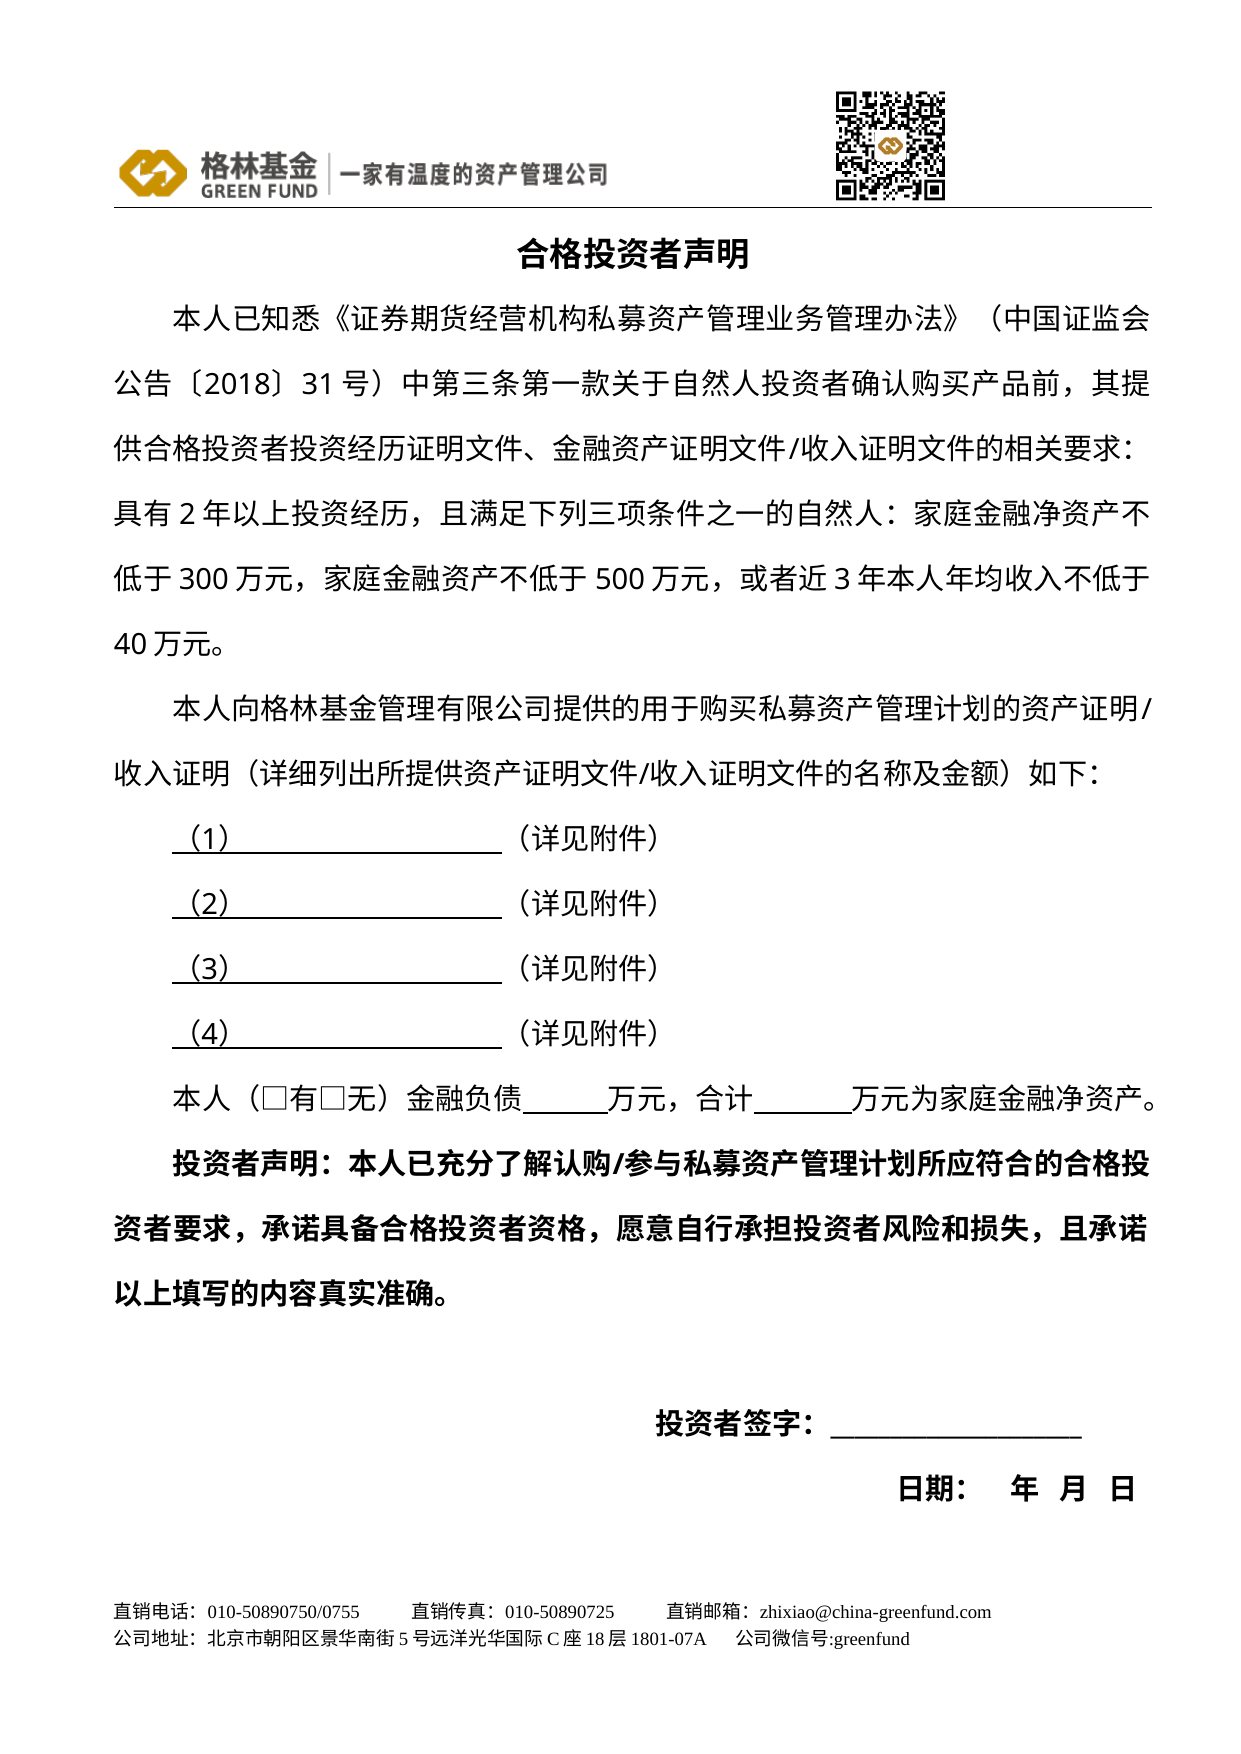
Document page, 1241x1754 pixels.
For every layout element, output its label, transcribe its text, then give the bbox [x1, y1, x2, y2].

text 投资者声明：本人已充分了解认购/参与私募资产管理计划所应符合的合格投资者要求，承诺具备合格投资者资格，愿意自行承担投资者风险和损失，且承诺以上填写的内容真实准确。 [114, 1129, 1152, 1324]
text 合格投资者声明 [114, 219, 1152, 284]
text （3） （详见附件） [114, 934, 1152, 999]
picture [113, 137, 614, 205]
text （2） （详见附件） [114, 869, 1152, 934]
text （4） （详见附件） [114, 999, 1152, 1064]
text 投资者签字：_____________________ [114, 1389, 1162, 1454]
text 日期： 年 月 日 [114, 1454, 1137, 1519]
text 本人已知悉《证券期货经营机构私募资产管理业务管理办法》（中国证监会公告〔2018〕31号）中第三条第一款关于自然人投资者确认购买产品前，其提供合格投资者投资经历证明文件、金融资产证明文件/收入证明文件的相关要求：具有2年以上投资经历，且满足下列三项条件之一的自然人：家庭金融净资产不低于300万元，家庭金融资产不低于500万元，或者近3年本人年均收入不低于40万元。 [114, 284, 1152, 674]
text 本人向格林基金管理有限公司提供的用于购买私募资产管理计划的资产证明/收入证明（详细列出所提供资产证明文件/收入证明文件的名称及金额）如下： [114, 674, 1152, 804]
text 本人（□有□无）金融负债 万元，合计 万元为家庭金融净资产。 [114, 1064, 1152, 1129]
text （1） （详见附件） [114, 804, 1152, 869]
picture [833, 88, 948, 203]
